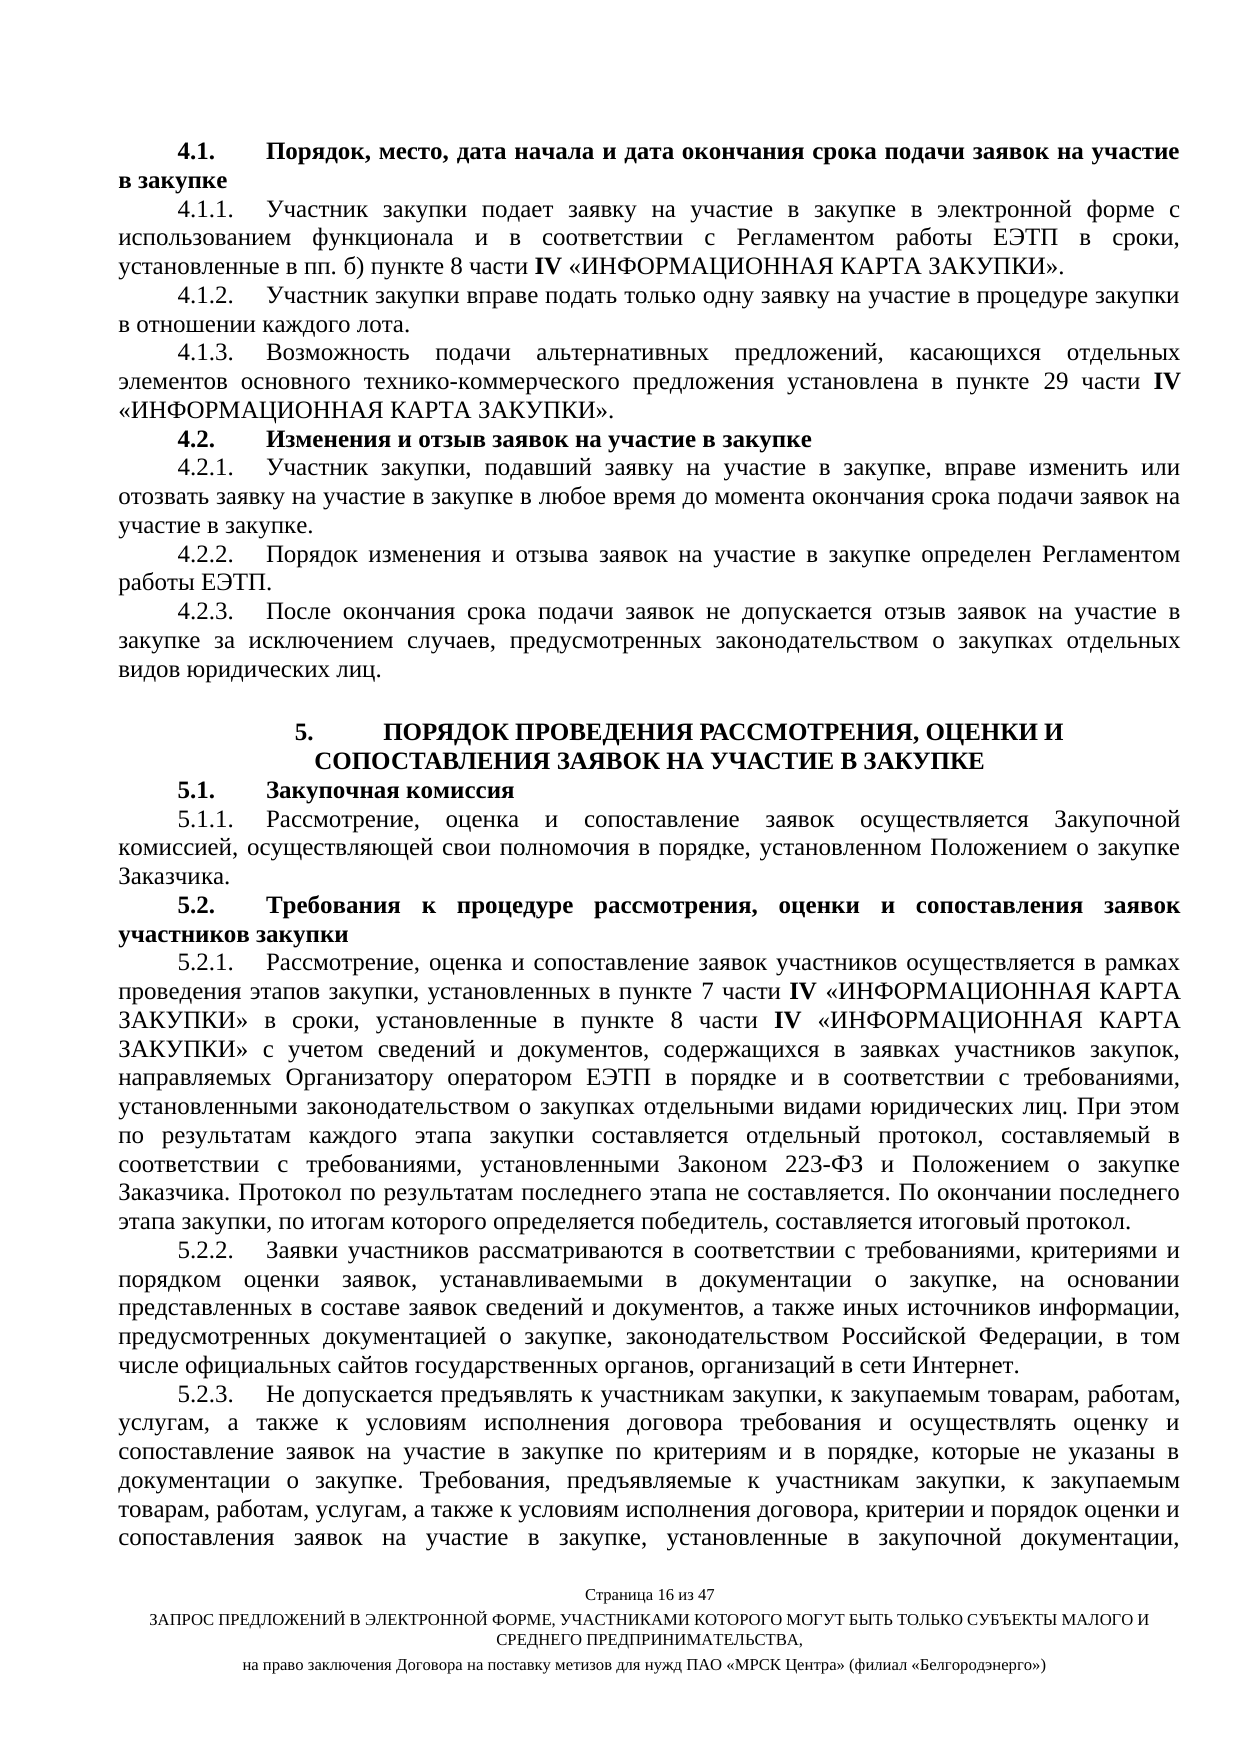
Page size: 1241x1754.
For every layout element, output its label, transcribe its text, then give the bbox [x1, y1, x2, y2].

subtitle Закупочная комиссия [118, 775, 1181, 804]
subtitle После окончания срока подачи заявок не допускается отзыв заявок на участие в закупке за исключением случаев, предусмотренных законодательством о закупках отдельных видов юридических лиц. [118, 596, 1181, 682]
subtitle Участник закупки вправе подать только одну заявку на участие в процедуре закупки в отношении каждого лота. [118, 280, 1181, 337]
subtitle Рассмотрение, оценка и сопоставление заявок участников осуществляется в рамках проведения этапов закупки, установленных в пункте 7 части IV «ИНФОРМАЦИОННАЯ КАРТА ЗАКУПКИ» в сроки, установленные в пункте 8 части IV «ИНФОРМАЦИОННАЯ КАРТА ЗАКУПКИ» с учетом сведений и документов, содержащихся в заявках участников закупок, направляемых Организатору оператором ЕЭТП в порядке и в соответствии с требованиями, установленными законодательством о закупках отдельными видами юридических лиц. При этом по результатам каждого этапа закупки составляется отдельный протокол, составляемый в соответствии с требованиями, установленными Законом 223-ФЗ и Положением о закупке Заказчика. Протокол по результатам последнего этапа не составляется. По окончании последнего этапа закупки, по итогам которого определяется победитель, составляется итоговый протокол. [118, 947, 1181, 1235]
subtitle Участник закупки подает заявку на участие в закупке в электронной форме с использованием функционала и в соответствии с Регламентом работы ЕЭТП в сроки, установленные в пп. б) пункте 8 части IV «ИНФОРМАЦИОННАЯ КАРТА ЗАКУПКИ». [118, 194, 1181, 280]
subtitle Изменения и отзыв заявок на участие в закупке [118, 424, 1181, 452]
subtitle Возможность подачи альтернативных предложений, касающихся отдельных элементов основного технико-коммерческого предложения установлена в пункте 29 части IV «ИНФОРМАЦИОННАЯ КАРТА ЗАКУПКИ». [118, 337, 1181, 424]
subtitle Заявки участников рассматриваются в соответствии с требованиями, критериями и порядком оценки заявок, устанавливаемыми в документации о закупке, на основании представленных в составе заявок сведений и документов, а также иных источников информации, предусмотренных документацией о закупке, законодательством Российской Федерации, в том числе официальных сайтов государственных органов, организаций в сети Интернет. [118, 1235, 1181, 1379]
subtitle Участник закупки, подавший заявку на участие в закупке, вправе изменить или отозвать заявку на участие в закупке в любое время до момента окончания срока подачи заявок на участие в закупке. [118, 452, 1181, 539]
subtitle Порядок, место, дата начала и дата окончания срока подачи заявок на участие в закупке [118, 136, 1181, 194]
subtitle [118, 1379, 1181, 1551]
subtitle ПОРЯДОК ПРОВЕДЕНИЯ РАССМОТРЕНИЯ, ОЦЕНКИ И СОПОСТАВЛЕНИЯ ЗАЯВОК НА УЧАСТИЕ В ЗАКУПКЕ [118, 717, 1181, 775]
subtitle Требования к процедуре рассмотрения, оценки и сопоставления заявок участников закупки [118, 890, 1181, 947]
subtitle Рассмотрение, оценка и сопоставление заявок осуществляется Закупочной комиссией, осуществляющей свои полномочия в порядке, установленном Положением о закупке Заказчика. [118, 804, 1181, 890]
subtitle Порядок изменения и отзыва заявок на участие в закупке определен Регламентом работы ЕЭТП. [118, 539, 1181, 596]
